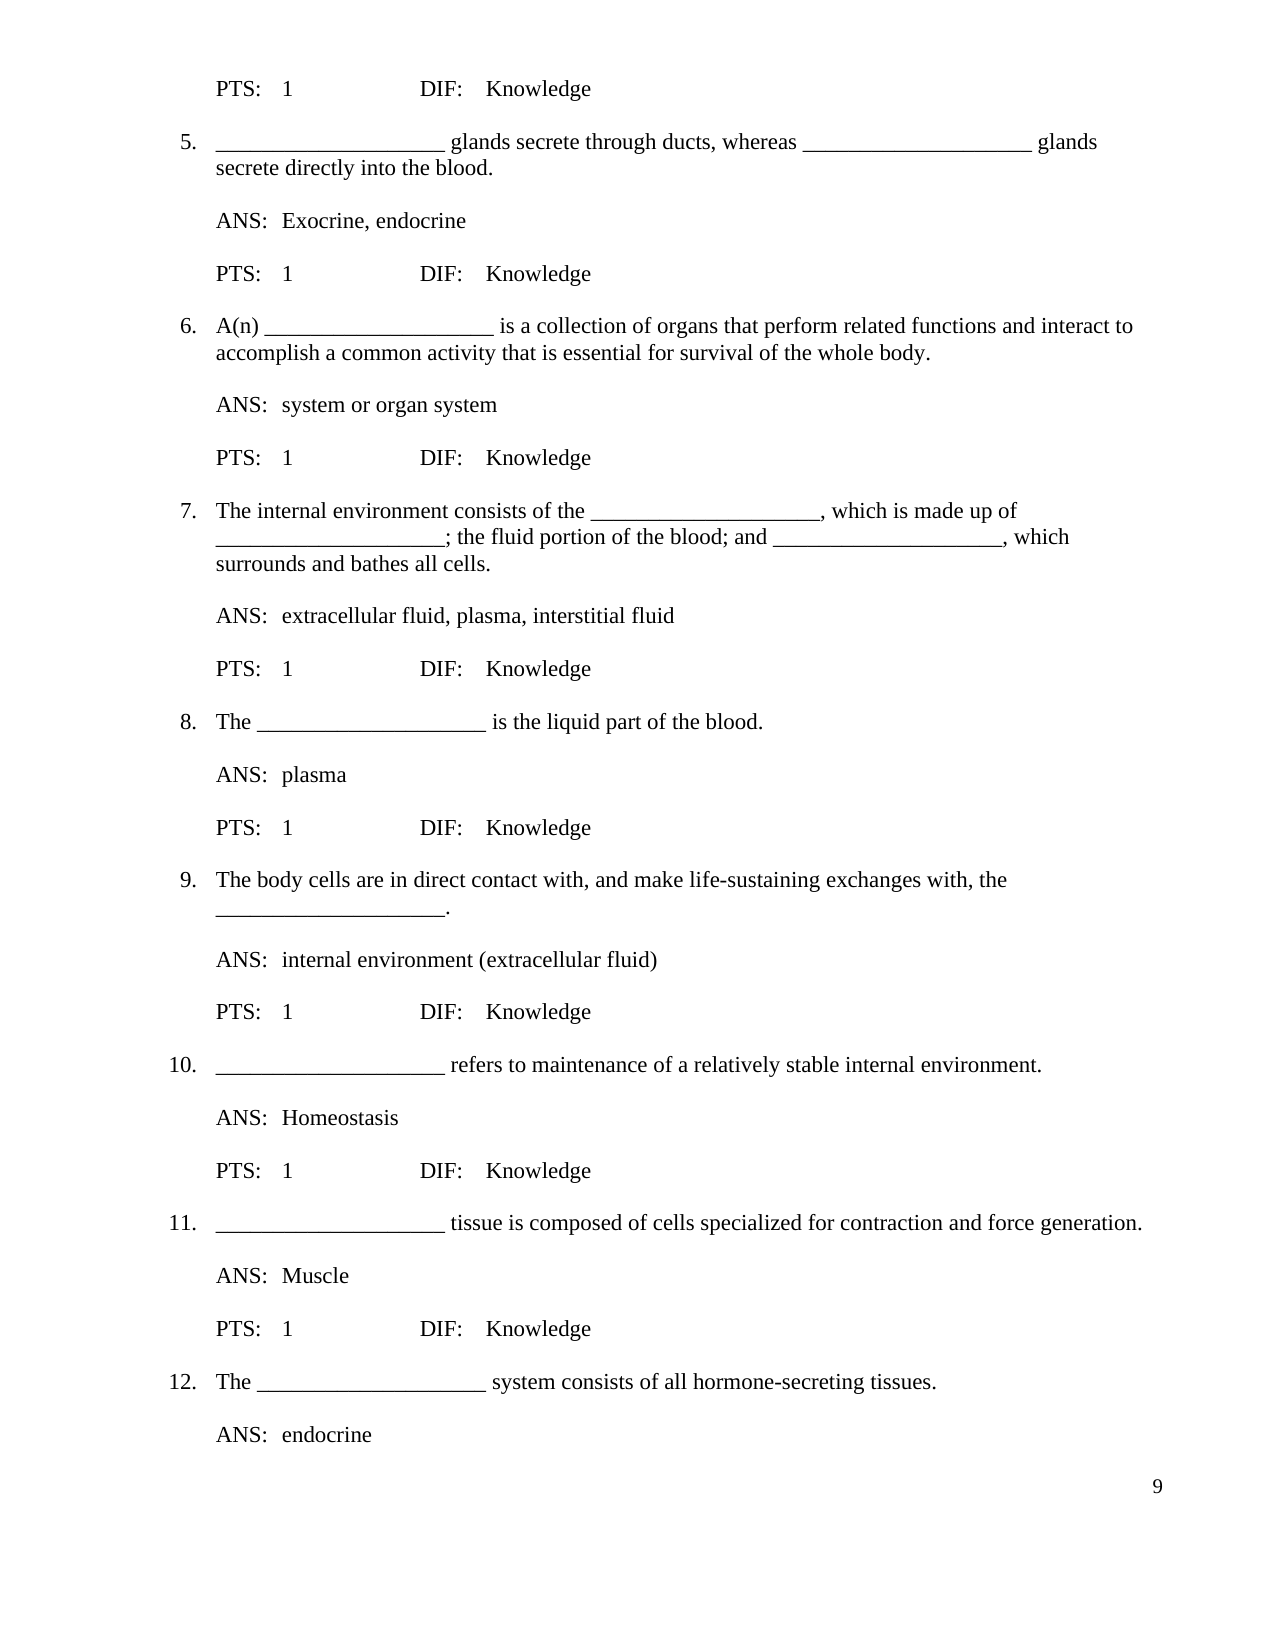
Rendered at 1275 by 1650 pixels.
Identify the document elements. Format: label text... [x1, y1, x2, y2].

text PTS: 1 DIF: Knowledge [216, 1315, 1162, 1341]
text PTS: 1 DIF: Knowledge [216, 814, 1162, 840]
text 10. ____________________ refers to maintenance of a relatively stable internal environment. [150, 1051, 1162, 1077]
text PTS: 1 DIF: Knowledge [216, 1157, 1162, 1183]
text 6. A(n) ____________________ is a collection of organs that perform related functions and interact to accomplish a common activity that is essential for survival of the whole body. [150, 312, 1162, 365]
text ANS: endocrine [216, 1421, 1162, 1447]
text 12. The ____________________ system consists of all hormone-secreting tissues. [150, 1368, 1162, 1394]
text ANS: Muscle [216, 1262, 1162, 1289]
text 8. The ____________________ is the liquid part of the blood. [150, 708, 1162, 734]
text 5. ____________________ glands secrete through ducts, whereas ____________________ glands secrete directly into the blood. [150, 128, 1162, 180]
text PTS: 1 DIF: Knowledge [216, 260, 1162, 286]
text ANS: internal environment (extracellular fluid) [216, 946, 1162, 972]
text 7. The internal environment consists of the ____________________, which is made up of ____________________; the fluid portion of the blood; and ____________________, which surrounds and bathes all cells. [150, 497, 1162, 576]
text ANS: Exocrine, endocrine [216, 207, 1162, 233]
text 9. The body cells are in direct contact with, and make life-sustaining exchanges with, the ____________________. [150, 866, 1162, 919]
text PTS: 1 DIF: Knowledge [216, 75, 1162, 101]
text ANS: extracellular fluid, plasma, interstitial fluid [216, 603, 1162, 629]
text 11. ____________________ tissue is composed of cells specialized for contraction and force generation. [150, 1209, 1162, 1236]
text PTS: 1 DIF: Knowledge [216, 998, 1162, 1025]
text PTS: 1 DIF: Knowledge [216, 655, 1162, 682]
text ANS: system or organ system [216, 392, 1162, 418]
text ANS: Homeostasis [216, 1104, 1162, 1130]
text ANS: plasma [216, 761, 1162, 787]
text PTS: 1 DIF: Knowledge [216, 444, 1162, 471]
